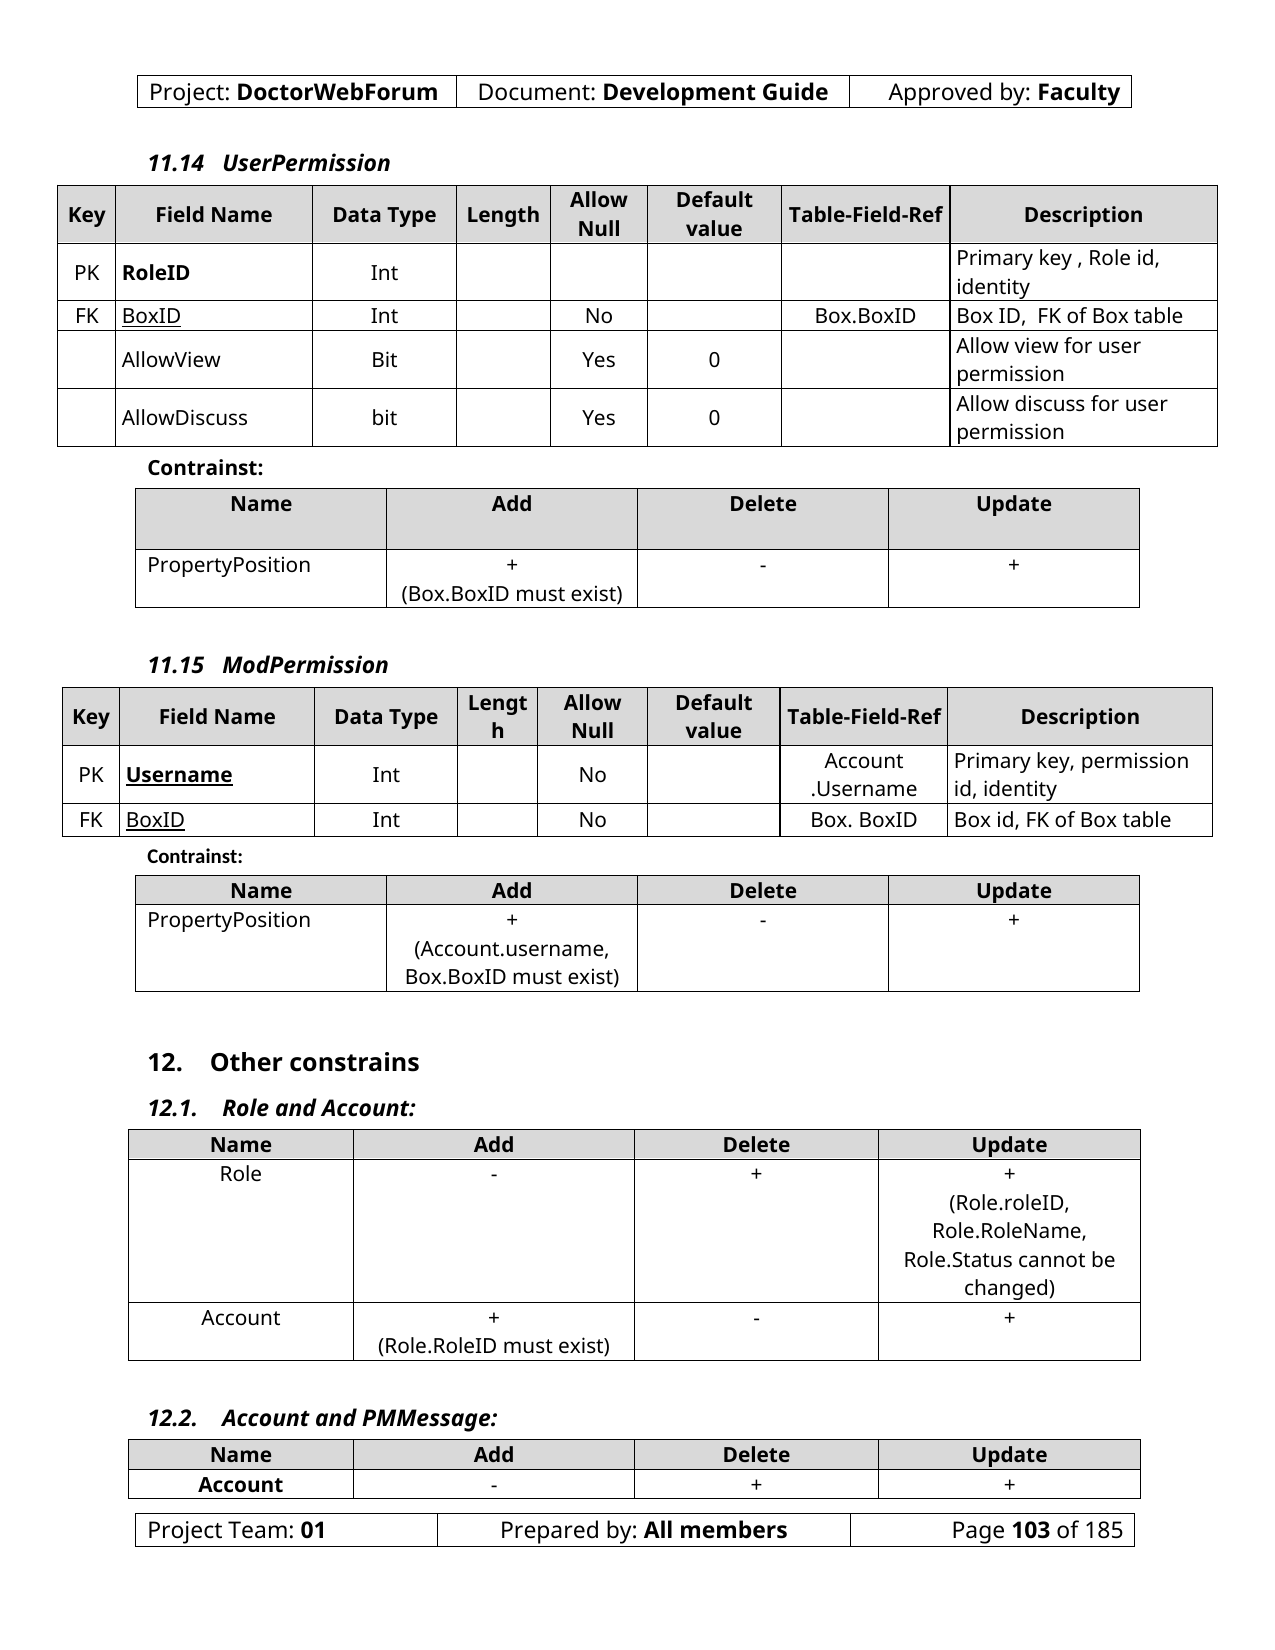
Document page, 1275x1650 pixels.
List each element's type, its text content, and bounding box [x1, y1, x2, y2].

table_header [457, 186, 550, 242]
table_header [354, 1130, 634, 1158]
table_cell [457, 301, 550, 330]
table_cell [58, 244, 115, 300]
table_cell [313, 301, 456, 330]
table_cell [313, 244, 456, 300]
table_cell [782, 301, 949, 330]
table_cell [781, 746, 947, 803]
subtitle Contrainst: [147, 843, 1128, 868]
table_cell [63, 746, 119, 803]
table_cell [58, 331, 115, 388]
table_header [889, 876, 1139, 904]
subtitle Other constrains [147, 1045, 1128, 1079]
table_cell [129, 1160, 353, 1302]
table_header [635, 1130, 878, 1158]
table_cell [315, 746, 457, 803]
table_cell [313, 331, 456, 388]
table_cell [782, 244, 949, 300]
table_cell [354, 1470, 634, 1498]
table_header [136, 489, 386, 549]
subtitle ModPermission [147, 649, 1128, 681]
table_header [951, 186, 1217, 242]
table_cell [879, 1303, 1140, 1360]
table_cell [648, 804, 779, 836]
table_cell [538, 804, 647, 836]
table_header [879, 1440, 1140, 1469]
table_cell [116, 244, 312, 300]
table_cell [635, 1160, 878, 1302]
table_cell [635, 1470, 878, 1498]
subtitle Role and Account: [147, 1092, 1128, 1123]
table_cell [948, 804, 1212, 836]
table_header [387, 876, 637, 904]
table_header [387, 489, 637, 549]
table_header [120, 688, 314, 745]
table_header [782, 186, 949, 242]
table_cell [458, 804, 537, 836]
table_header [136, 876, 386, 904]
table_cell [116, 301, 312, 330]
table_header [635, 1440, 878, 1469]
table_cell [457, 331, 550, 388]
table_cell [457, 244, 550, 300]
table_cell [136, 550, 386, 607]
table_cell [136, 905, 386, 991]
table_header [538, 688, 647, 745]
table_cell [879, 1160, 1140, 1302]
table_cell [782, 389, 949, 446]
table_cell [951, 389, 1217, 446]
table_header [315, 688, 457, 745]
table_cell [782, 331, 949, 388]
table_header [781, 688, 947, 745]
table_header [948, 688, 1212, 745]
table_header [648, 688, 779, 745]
subtitle UserPermission [147, 147, 1128, 178]
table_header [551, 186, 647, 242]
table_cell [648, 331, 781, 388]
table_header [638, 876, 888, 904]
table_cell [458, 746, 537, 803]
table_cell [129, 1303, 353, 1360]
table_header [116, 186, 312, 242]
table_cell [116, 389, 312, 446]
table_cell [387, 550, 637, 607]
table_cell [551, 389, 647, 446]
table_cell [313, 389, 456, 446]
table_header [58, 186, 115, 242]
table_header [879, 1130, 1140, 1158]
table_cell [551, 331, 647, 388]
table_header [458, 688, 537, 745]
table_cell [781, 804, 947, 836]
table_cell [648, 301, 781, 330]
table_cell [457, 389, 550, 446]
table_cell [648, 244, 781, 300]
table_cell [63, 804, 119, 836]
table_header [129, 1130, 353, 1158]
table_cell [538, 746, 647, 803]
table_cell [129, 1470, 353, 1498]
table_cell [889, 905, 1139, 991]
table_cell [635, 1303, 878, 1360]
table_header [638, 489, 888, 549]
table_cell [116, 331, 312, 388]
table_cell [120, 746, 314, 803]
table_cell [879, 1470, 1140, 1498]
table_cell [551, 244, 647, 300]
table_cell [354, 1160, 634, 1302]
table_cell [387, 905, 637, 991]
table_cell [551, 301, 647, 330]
subtitle Contrainst: [147, 453, 1128, 481]
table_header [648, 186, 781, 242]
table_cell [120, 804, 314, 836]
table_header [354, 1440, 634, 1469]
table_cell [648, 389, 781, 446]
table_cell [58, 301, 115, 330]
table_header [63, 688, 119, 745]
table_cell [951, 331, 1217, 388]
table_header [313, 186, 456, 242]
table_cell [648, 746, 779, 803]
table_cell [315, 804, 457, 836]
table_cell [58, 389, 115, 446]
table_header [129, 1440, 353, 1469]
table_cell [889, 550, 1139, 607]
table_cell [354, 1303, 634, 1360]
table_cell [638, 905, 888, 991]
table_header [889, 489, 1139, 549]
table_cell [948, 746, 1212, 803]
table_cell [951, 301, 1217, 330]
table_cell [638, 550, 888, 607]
subtitle Account and PMMessage: [147, 1402, 1128, 1433]
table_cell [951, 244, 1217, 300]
